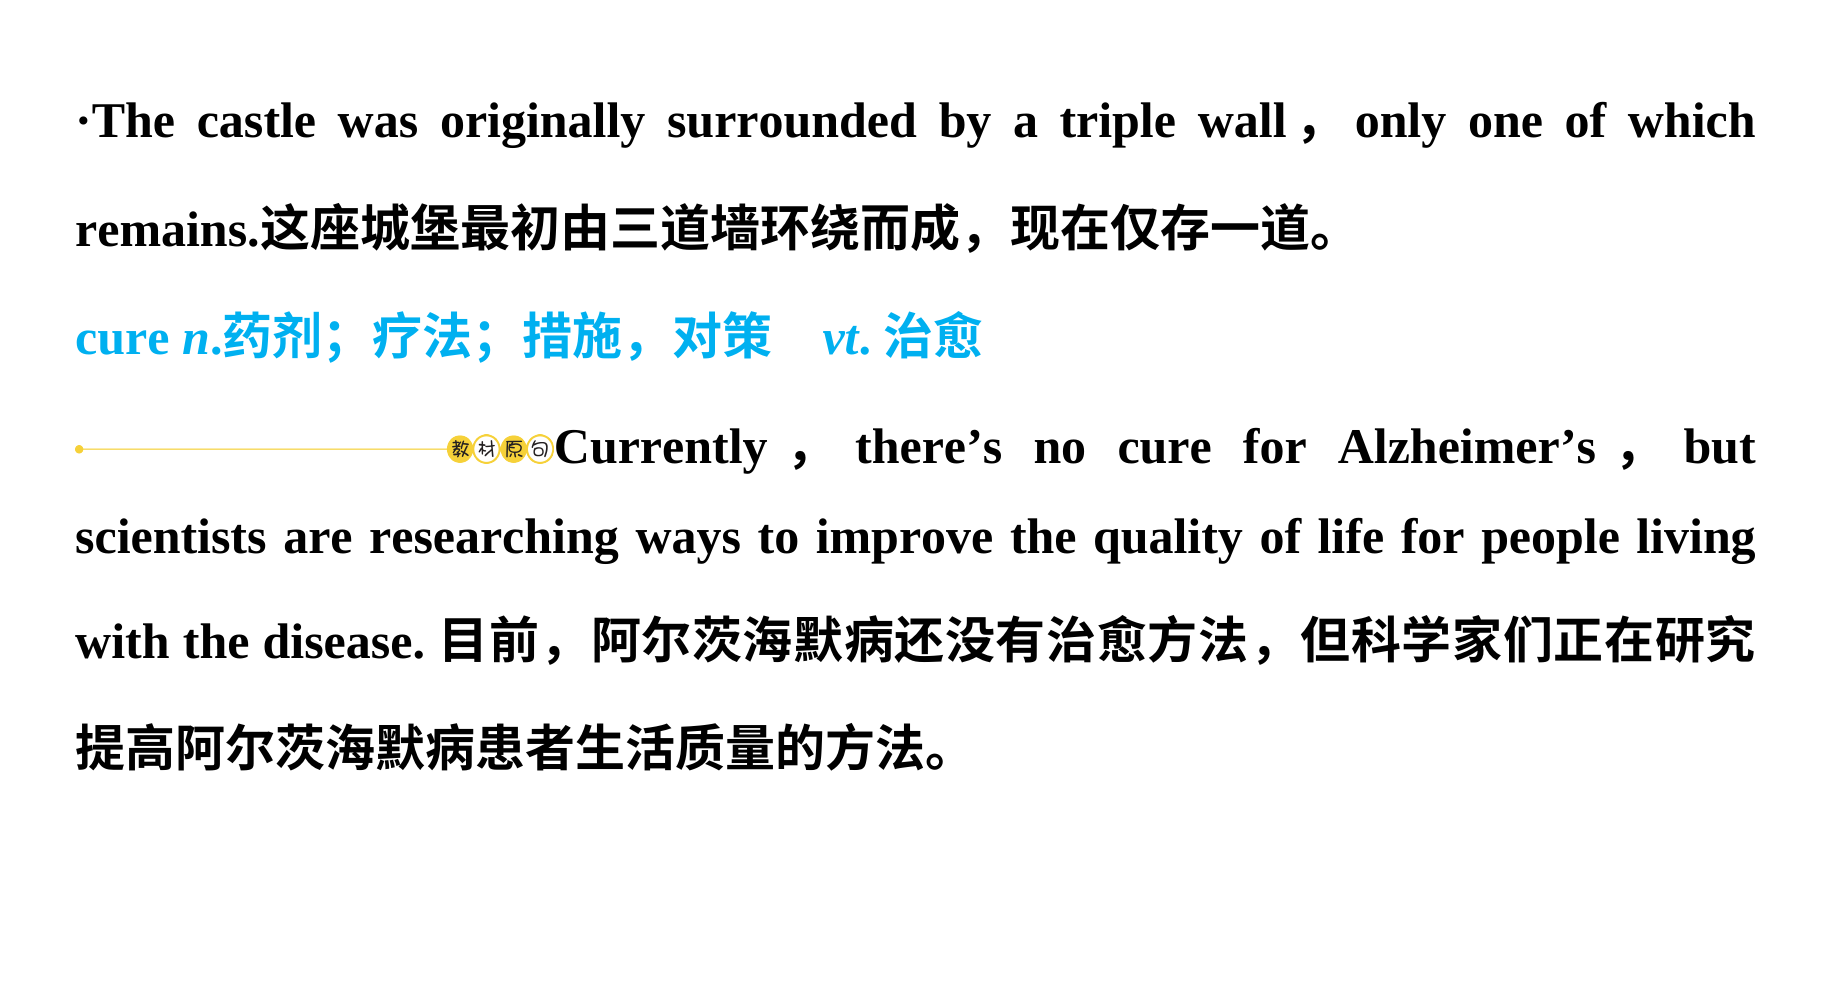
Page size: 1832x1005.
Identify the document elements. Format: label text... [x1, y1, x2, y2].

text cure n.药剂；疗法；措施，对策 vt. 治愈 [75, 297, 1756, 369]
text Currently，there’s no cure for Alzheimer’s，but scientists are researching ways to improve the quality of life for people living with the disease. 目前，阿尔茨海默病还没有治愈方法，但科学家们正在研究提高阿尔茨海默病患者生活质量的方法。 [75, 405, 1756, 781]
picture [75, 434, 554, 464]
text ·The castle was originally surrounded by a triple wall，only one of which remains.这座城堡最初由三道墙环绕而成，现在仅存一道。 [75, 79, 1756, 261]
